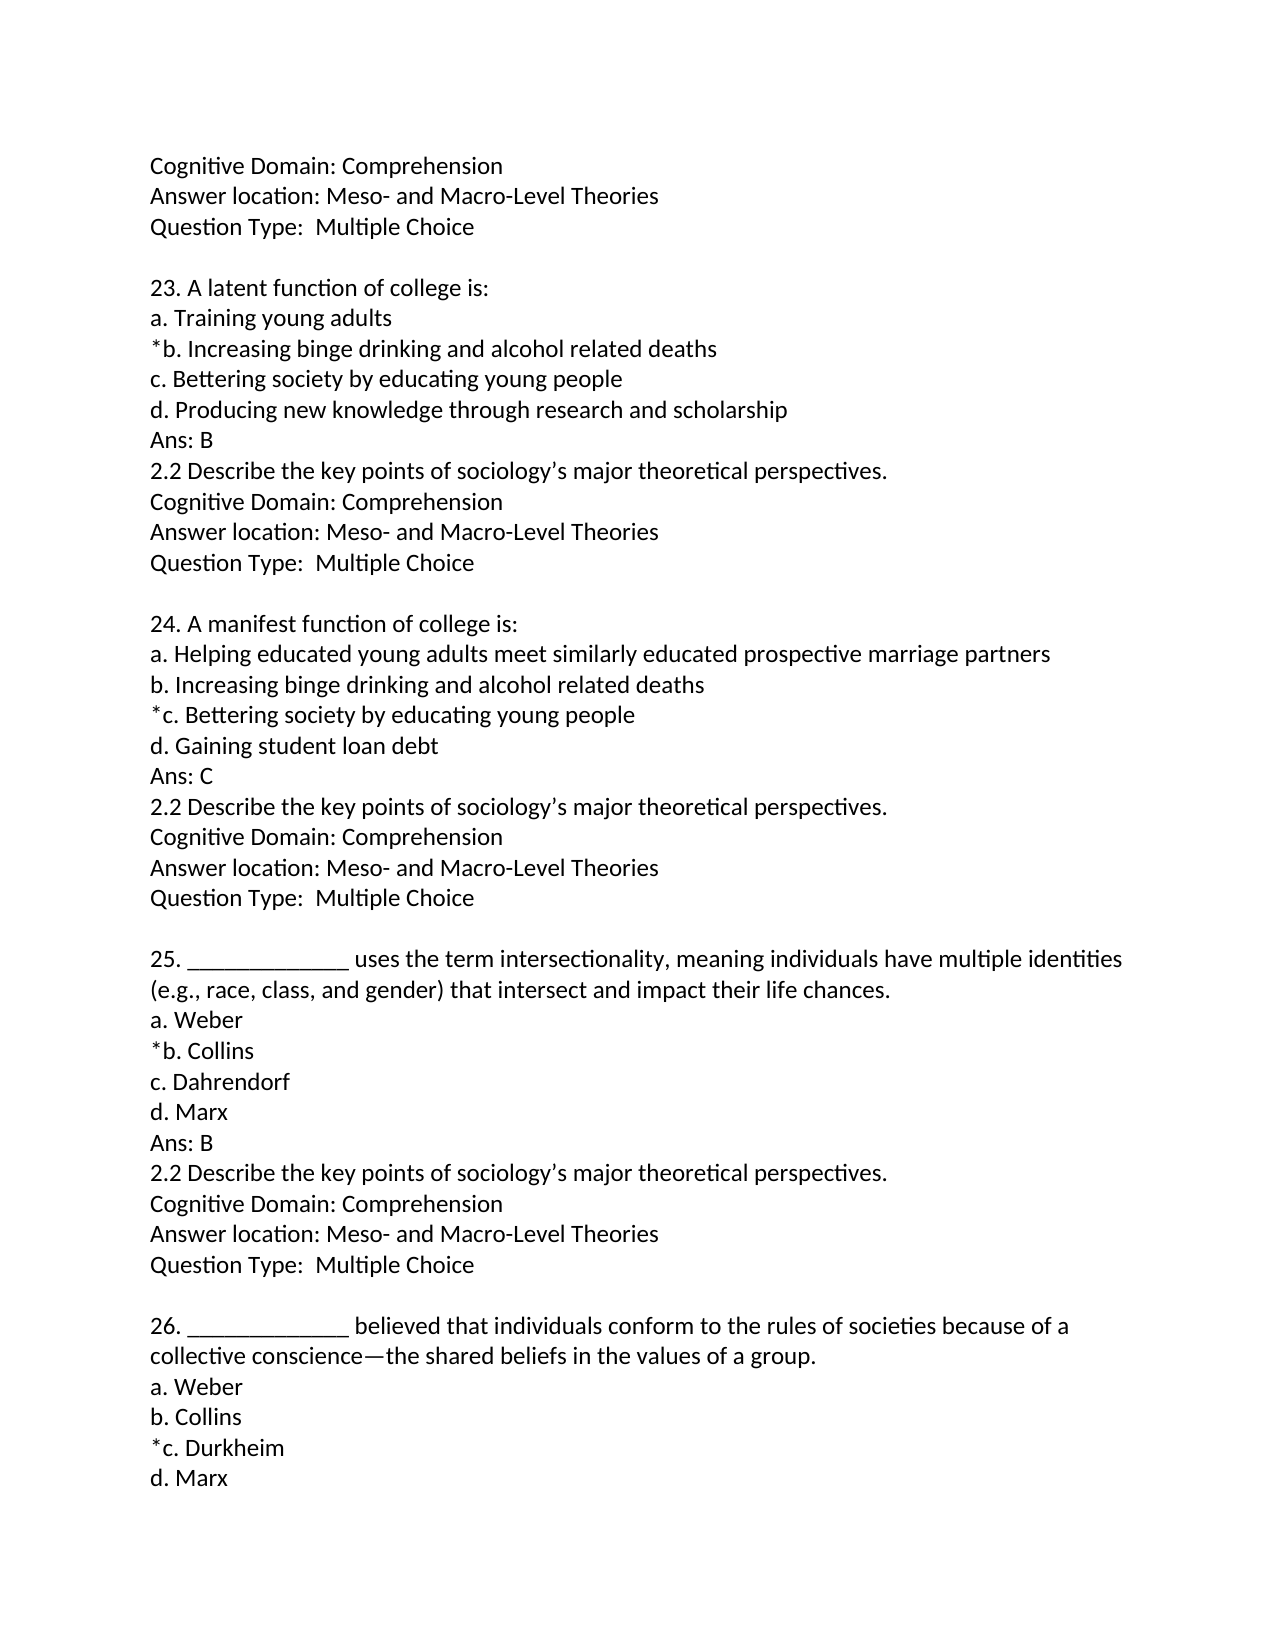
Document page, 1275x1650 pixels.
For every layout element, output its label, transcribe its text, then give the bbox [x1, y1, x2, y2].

text Answer location: Meso- and Macro-Level Theories [150, 852, 1125, 882]
text 25. _____________ uses the term intersectionality, meaning individuals have multiple identities (e.g., race, class, and gender) that intersect and impact their life chances. [150, 943, 1125, 1004]
text Question Type: Multiple Choice [150, 547, 1125, 577]
text Question Type: Multiple Choice [150, 882, 1125, 913]
text *b. Collins [150, 1035, 1125, 1066]
text Answer location: Meso- and Macro-Level Theories [150, 516, 1125, 547]
text b. Collins [150, 1401, 1125, 1432]
text Question Type: Multiple Choice [150, 1249, 1125, 1279]
text 26. _____________ believed that individuals conform to the rules of societies because of a collective conscience—the shared beliefs in the values of a group. [150, 1310, 1125, 1371]
text Cognitive Domain: Comprehension [150, 150, 1125, 181]
text b. Increasing binge drinking and alcohol related deaths [150, 669, 1125, 699]
text a. Helping educated young adults meet similarly educated prospective marriage partners [150, 638, 1125, 669]
text Answer location: Meso- and Macro-Level Theories [150, 1218, 1125, 1249]
text *b. Increasing binge drinking and alcohol related deaths [150, 333, 1125, 364]
text 2.2 Describe the key points of sociology’s major theoretical perspectives. [150, 455, 1125, 486]
text 2.2 Describe the key points of sociology’s major theoretical perspectives. [150, 791, 1125, 821]
text Ans: C [150, 760, 1125, 791]
text Ans: B [150, 1127, 1125, 1157]
text 2.2 Describe the key points of sociology’s major theoretical perspectives. [150, 1157, 1125, 1188]
text Cognitive Domain: Comprehension [150, 1188, 1125, 1218]
text 23. A latent function of college is: [150, 272, 1125, 303]
text d. Marx [150, 1462, 1125, 1493]
text a. Weber [150, 1371, 1125, 1401]
text Cognitive Domain: Comprehension [150, 821, 1125, 852]
text c. Dahrendorf [150, 1066, 1125, 1096]
text *c. Bettering society by educating young people [150, 699, 1125, 730]
text Answer location: Meso- and Macro-Level Theories [150, 181, 1125, 211]
text c. Bettering society by educating young people [150, 364, 1125, 394]
text Cognitive Domain: Comprehension [150, 486, 1125, 516]
text d. Producing new knowledge through research and scholarship [150, 394, 1125, 425]
text a. Weber [150, 1004, 1125, 1035]
text d. Marx [150, 1096, 1125, 1127]
text a. Training young adults [150, 303, 1125, 333]
text Question Type: Multiple Choice [150, 211, 1125, 242]
text Ans: B [150, 425, 1125, 455]
text d. Gaining student loan debt [150, 730, 1125, 760]
text *c. Durkheim [150, 1432, 1125, 1462]
text 24. A manifest function of college is: [150, 608, 1125, 638]
